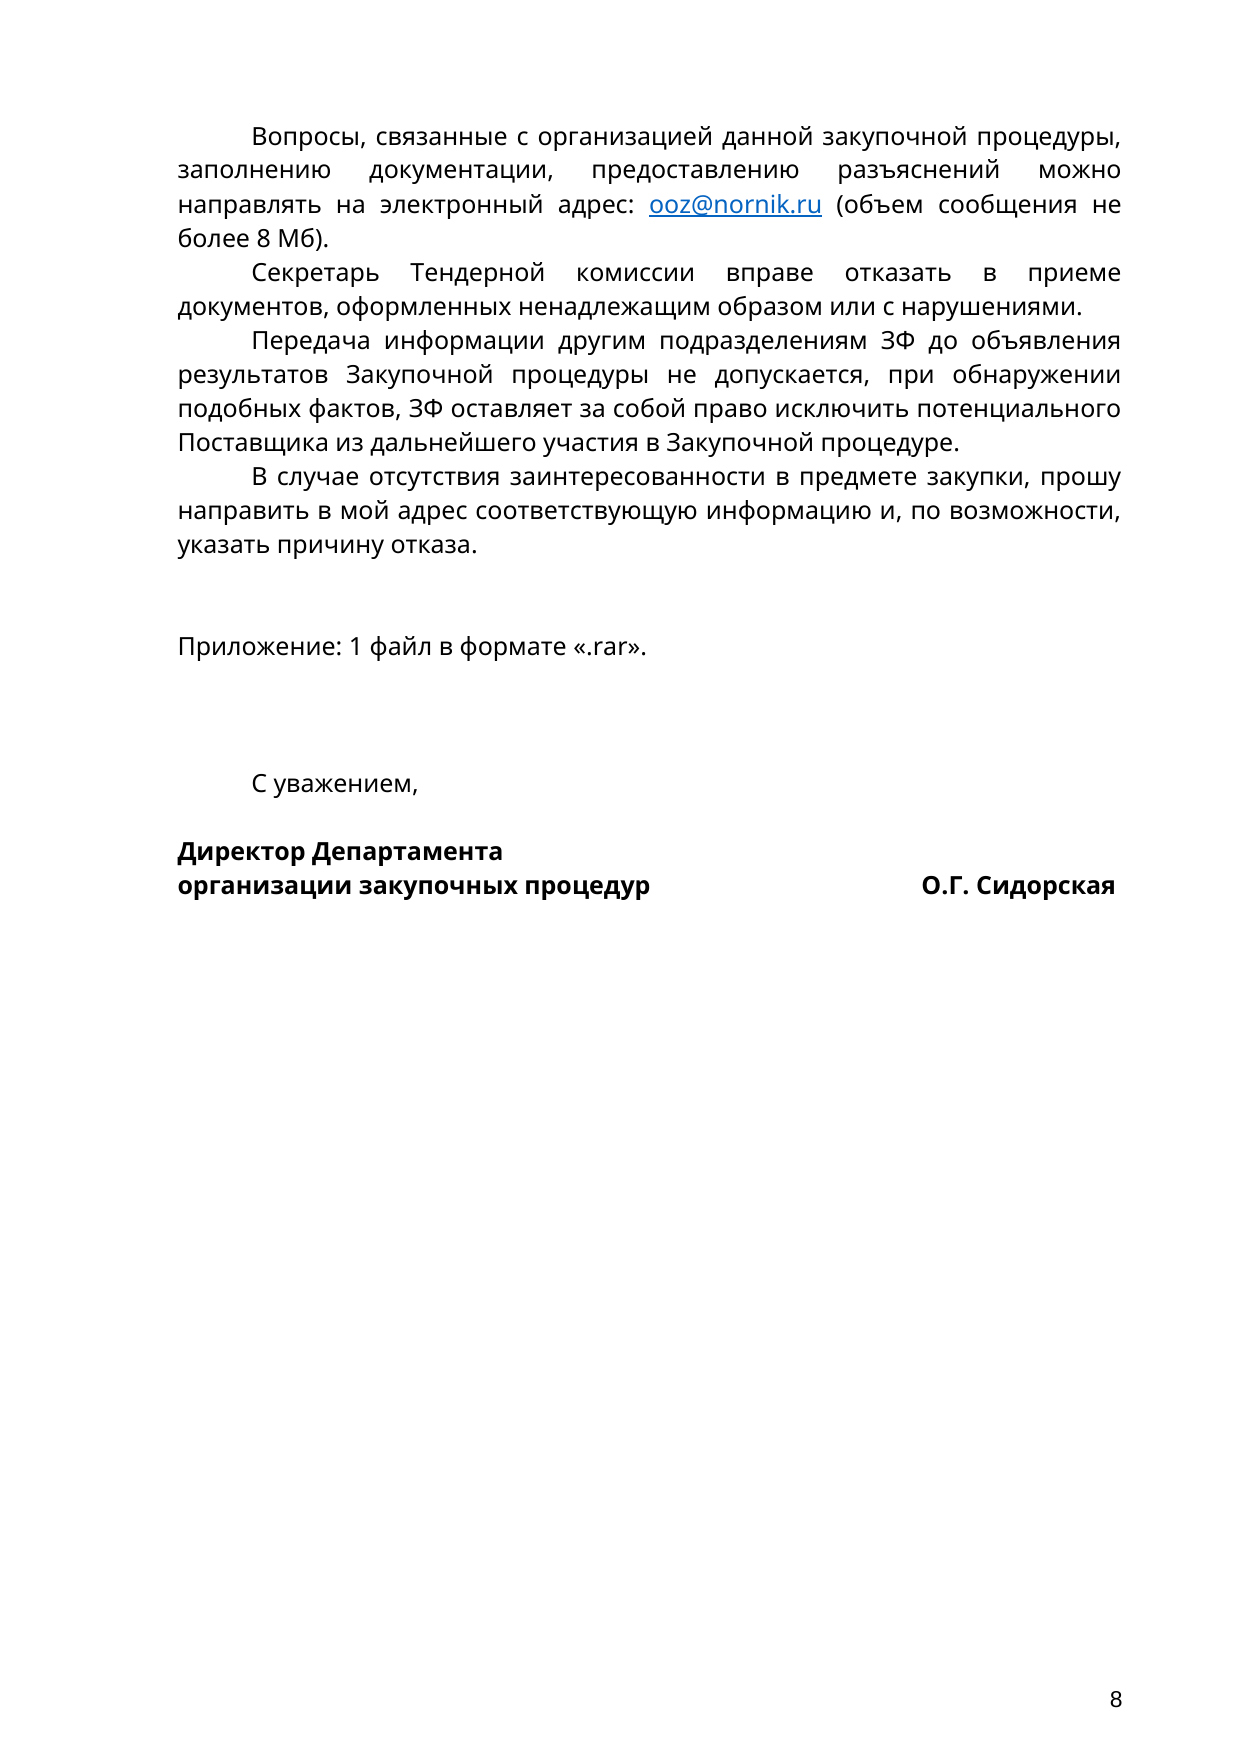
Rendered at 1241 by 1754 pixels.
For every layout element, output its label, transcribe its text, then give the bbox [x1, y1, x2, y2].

text Приложение: 1 файл в формате «.rar». [177, 629, 1122, 663]
text Директор Департамента [177, 833, 1122, 867]
text Вопросы, связанные с организацией данной закупочной процедуры, заполнению документации, предоставлению разъяснений можно направлять на электронный адрес: ooz@nornik.ru (объем сообщения не более 8 Мб). [177, 118, 1122, 254]
text В случае отсутствия заинтересованности в предмете закупки, прошу направить в мой адрес соответствующую информацию и, по возможности, указать причину отказа. [177, 459, 1122, 561]
text Передача информации другим подразделениям ЗФ до объявления результатов Закупочной процедуры не допускается, при обнаружении подобных фактов, ЗФ оставляет за собой право исключить потенциального Поставщика из дальнейшего участия в Закупочной процедуре. [177, 322, 1122, 459]
text Секретарь Тендерной комиссии вправе отказать в приеме документов, оформленных ненадлежащим образом или с нарушениями. [177, 254, 1122, 322]
text организации закупочных процедур О.Г. Сидорская [177, 867, 1122, 902]
text С уважением, [177, 765, 1122, 799]
